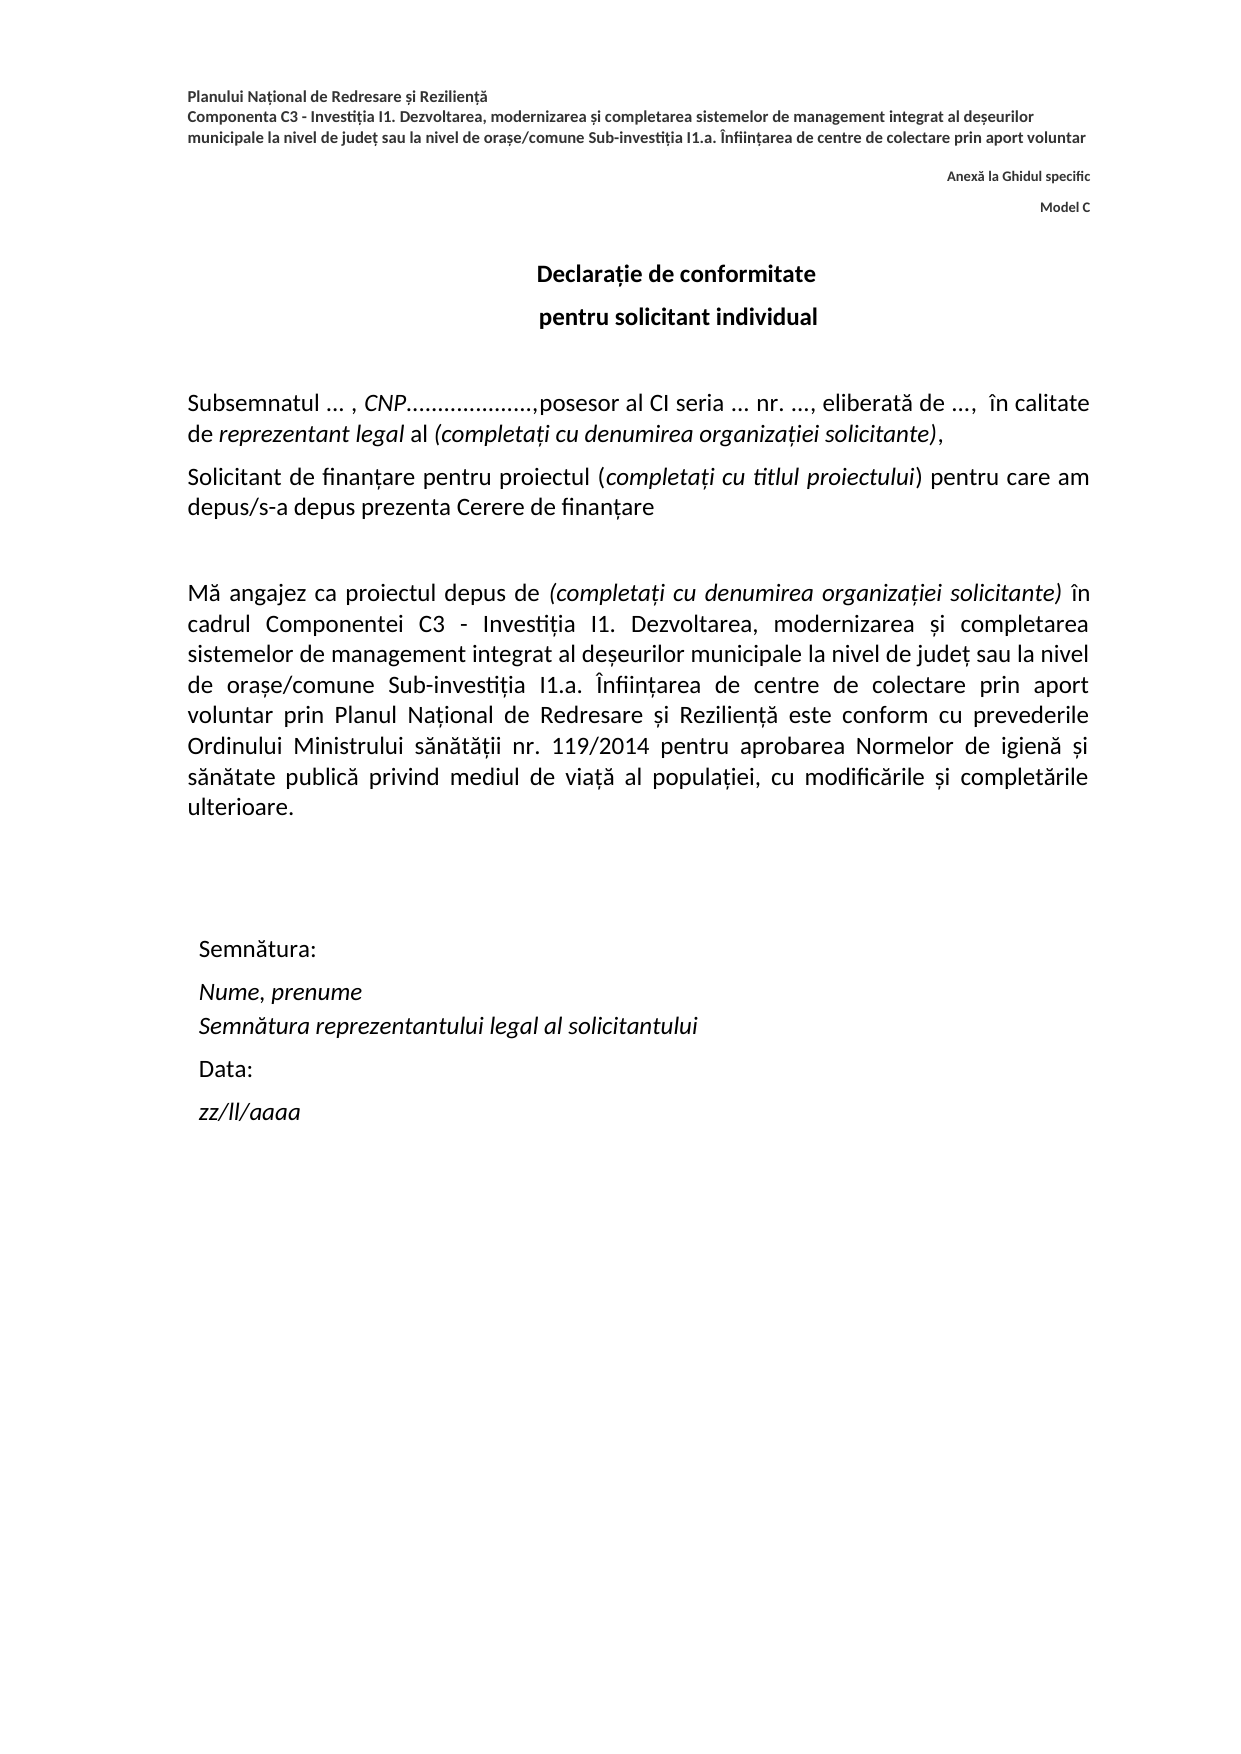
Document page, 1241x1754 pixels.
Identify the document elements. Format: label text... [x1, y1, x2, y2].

text Mă angajez ca proiectul depus de (completați cu denumirea organizației solicitante) în cadrul Componentei C3 - Investiția I1. Dezvoltarea, modernizarea și completarea sistemelor de management integrat al deșeurilor municipale la nivel de județ sau la nivel de orașe/comune Sub-investiția I1.a. Înființarea de centre de colectare prin aport voluntar prin Planul Național de Redresare și Reziliență este conform cu prevederile Ordinului Ministrului sănătății nr. 119/2014 pentru aprobarea Normelor de igienă și sănătate publică privind mediul de viață al populației, cu modificările și completările ulterioare. [187, 578, 1090, 822]
subtitle Declarație de conformitate [187, 258, 1090, 289]
table_header Semnătura: Nume, prenume Semnătura reprezentantului legal al solicitantului Data: zz/ll/aaaa [188, 920, 1136, 1131]
text pentru solicitant individual [187, 301, 1090, 332]
text Solicitant de finanțare pentru proiectul (completați cu titlul proiectului) pentru care am depus/s-a depus prezenta Cerere de finanțare [187, 461, 1090, 522]
text Subsemnatul ... , CNP....................,posesor al CI seria ... nr. ..., eliberată de ..., în calitate de reprezentant legal al (completați cu denumirea organizației solicitante), [187, 387, 1090, 448]
